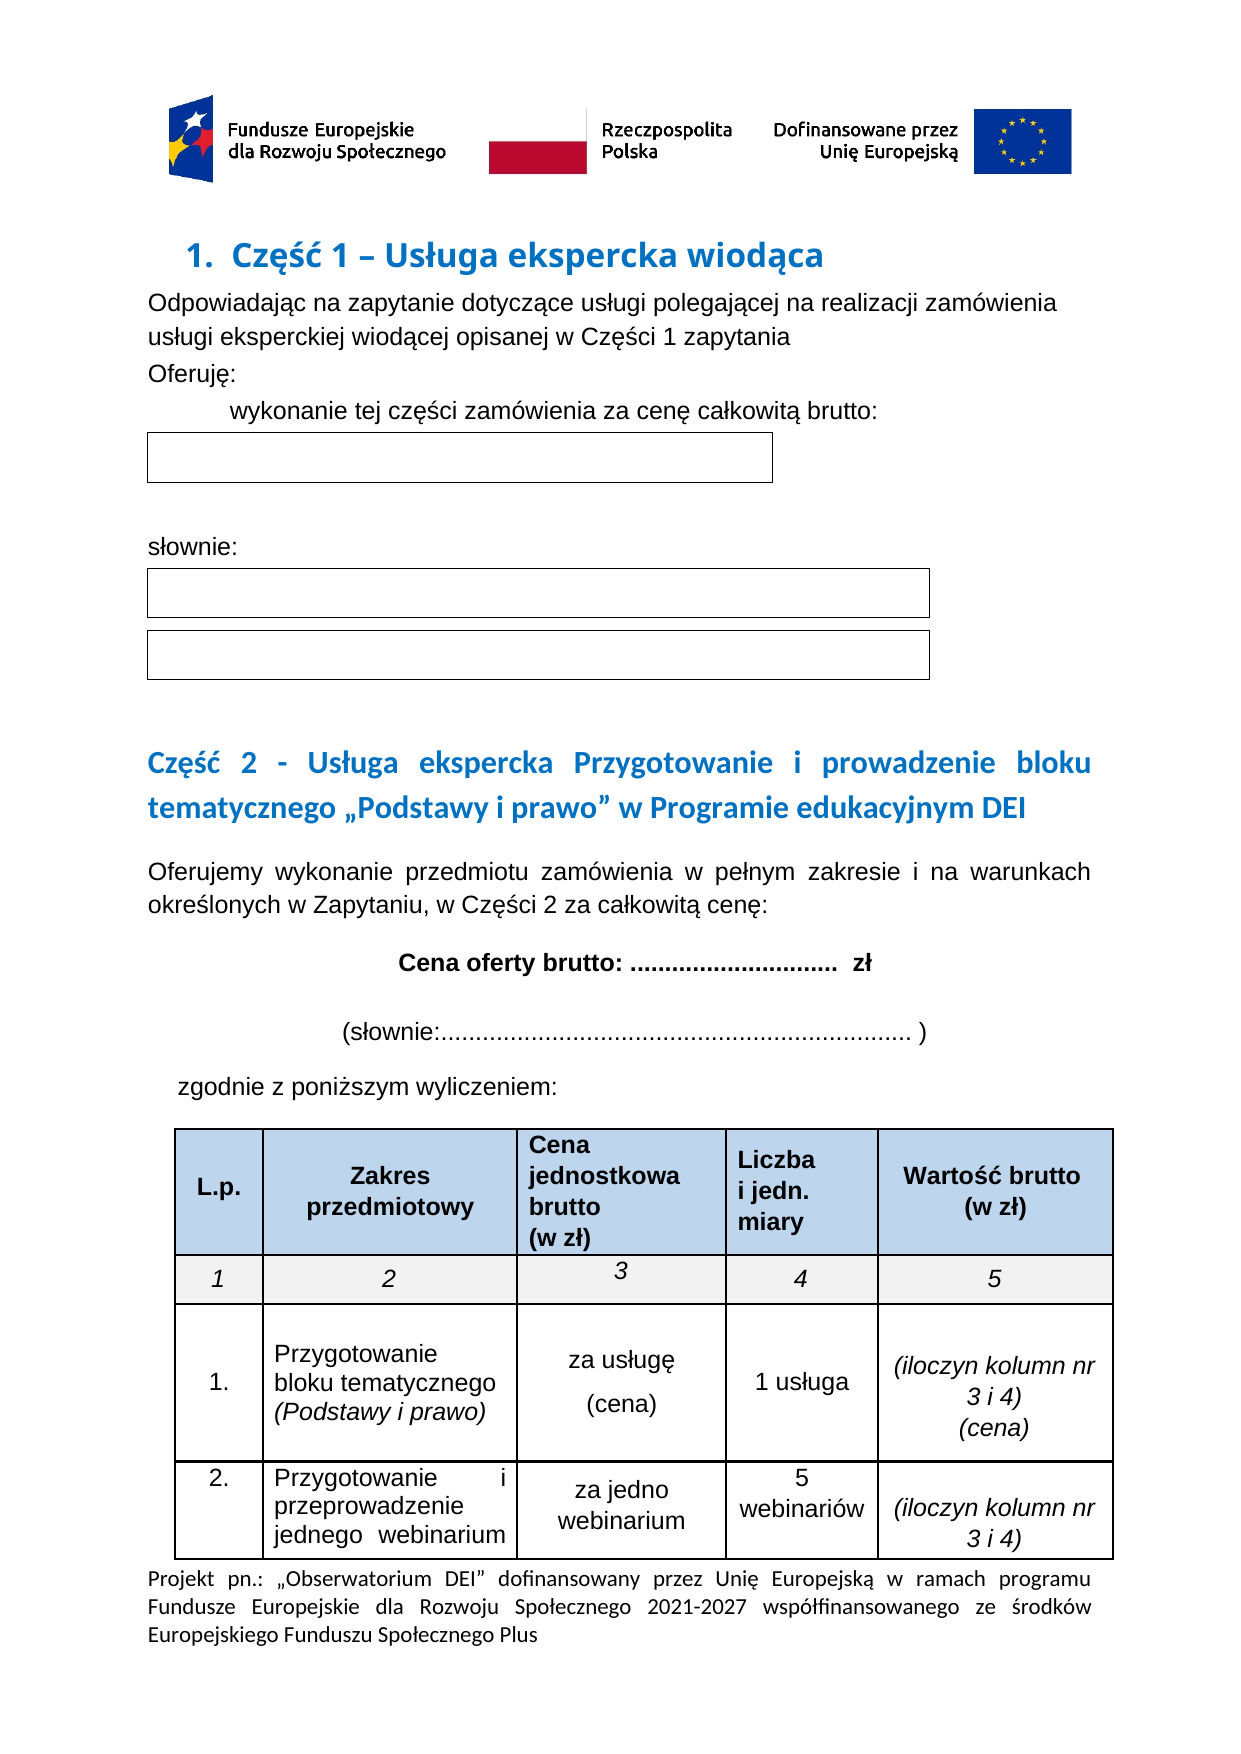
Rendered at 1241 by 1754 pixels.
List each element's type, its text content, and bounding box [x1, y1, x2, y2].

table_cell za usługę (cena) [518, 1305, 725, 1460]
text Oferujemy wykonanie przedmiotu zamówienia w pełnym zakresie i na warunkach określonych w Zapytaniu, w Części 2 za całkowitą cenę: [148, 857, 1093, 919]
text Oferuję: [148, 359, 1093, 387]
text słownie: [148, 532, 1093, 561]
table_cell Przygotowanie i przeprowadzenie jednego webinarium w ramach bloku tematycznego (Podstawy i prawo) [264, 1463, 516, 1558]
table_cell (iloczyn kolumn nr 3 i 4) [879, 1463, 1112, 1558]
table_cell 5 webinariów [727, 1463, 877, 1558]
text zgodnie z poniższym wyliczeniem: [177, 1072, 1093, 1101]
subtitle Część 1 – Usługa ekspercka wiodąca [185, 232, 1093, 277]
table_header Zakres przedmiotowy [264, 1130, 516, 1254]
table_cell 1 [176, 1256, 262, 1303]
subtitle Część 2 - Usługa ekspercka Przygotowanie i prowadzenie bloku tematycznego „Podstawy i prawo” w Programie edukacyjnym DEI [148, 742, 1093, 826]
table_header L.p. [176, 1130, 262, 1254]
table_header Wartość brutto (w zł) [879, 1130, 1112, 1254]
table_cell 5 [879, 1256, 1112, 1303]
table_cell 1. [176, 1305, 262, 1460]
text (słownie:.................................................................... ) [177, 1016, 1093, 1045]
list wykonanie tej części zamówienia za cenę całkowitą brutto: [223, 396, 1093, 424]
picture [147, 73, 1093, 204]
table_cell (iloczyn kolumn nr 3 i 4) (cena) [879, 1305, 1112, 1460]
table_cell 2 [264, 1256, 516, 1303]
table_cell za jedno webinarium [518, 1463, 725, 1558]
table_cell 2. [176, 1463, 262, 1558]
list Odpowiadając na zapytanie dotyczące usługi polegającej na realizacji zamówienia usługi eksperckiej wiodącej opisanej w Części 1 zapytania [148, 288, 1093, 350]
table_cell 4 [727, 1256, 877, 1303]
table_header Liczba i jedn. miary [727, 1130, 877, 1254]
table_header Cena jednostkowa brutto (w zł) [518, 1130, 725, 1254]
table_cell 1 usługa [727, 1305, 877, 1460]
table_cell 3 [518, 1256, 725, 1303]
table_cell Przygotowanie bloku tematycznego (Podstawy i prawo) [264, 1305, 516, 1460]
text Cena oferty brutto: .............................. zł [177, 948, 1093, 977]
